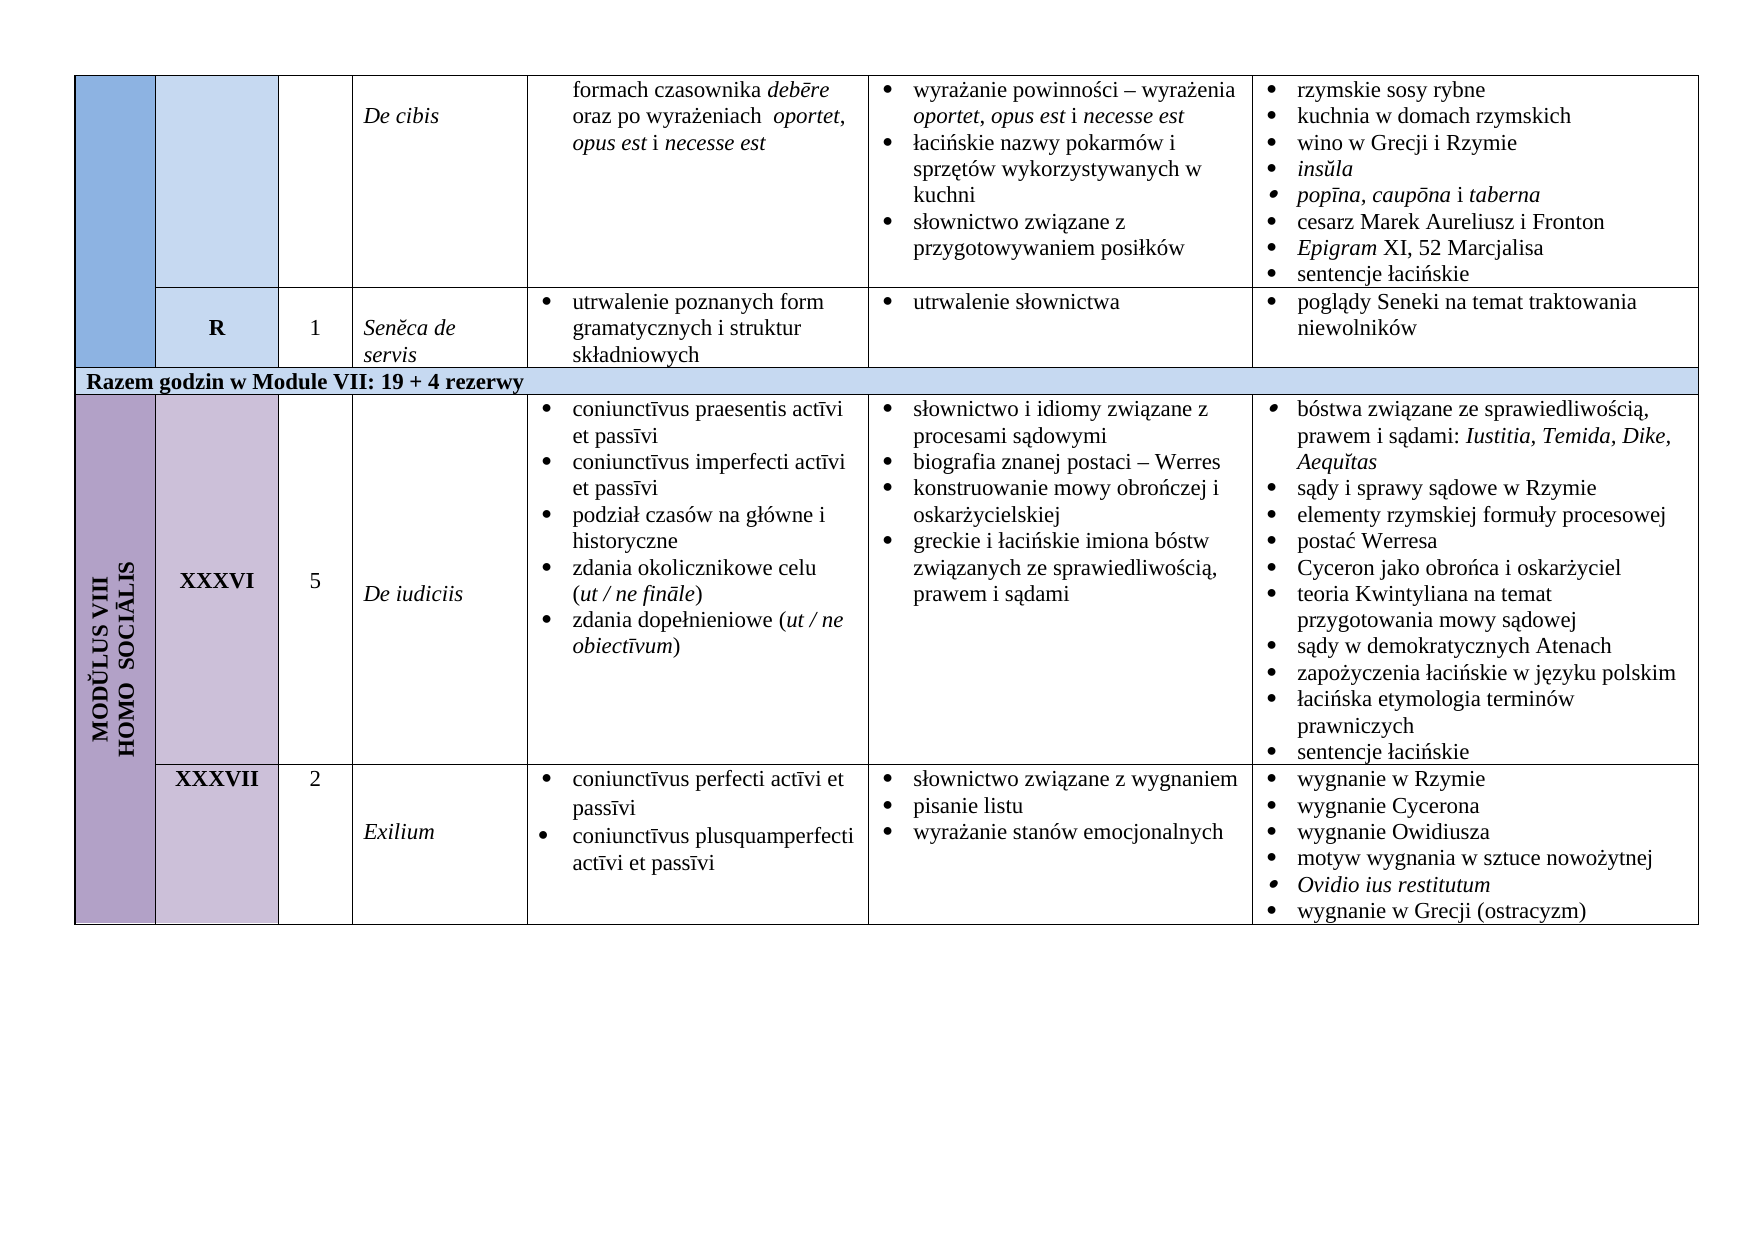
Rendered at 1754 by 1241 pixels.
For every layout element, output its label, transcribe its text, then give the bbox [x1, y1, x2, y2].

table_cell utrwalenie poznanych form gramatycznych i struktur składniowych [528, 288, 868, 367]
table_cell Razem godzin w Module VII: 19 + 4 rezerwy [76, 368, 1698, 394]
table_cell Exilium [353, 765, 527, 923]
table_cell XXXVI [156, 395, 278, 764]
table_cell XXXVII [156, 765, 278, 923]
table_cell 1 [279, 288, 352, 367]
table_cell XXXV [156, 76, 278, 287]
table_cell bóstwa związane ze sprawiedliwością, prawem i sądami: Iustitia, Temida, Dike, Aequĭtas sądy i sprawy sądowe w Rzymie elementy rzymskiej formuły procesowej postać Werresa Cyceron jako obrońca i oskarżyciel teoria Kwintyliana na temat przygotowania mowy sądowej sądy w demokratycznych Atenach zapożyczenia łacińskie w języku polskim łacińska etymologia terminów prawniczych sentencje łacińskie [1253, 395, 1698, 764]
table_cell coniunctīvus praesentis actīvi et passīvi coniunctīvus imperfecti actīvi et passīvi podział czasów na główne i historyczne zdania okolicznikowe celu (ut / ne fināle) zdania dopełnieniowe (ut / ne obiectīvum) [528, 395, 868, 764]
table_cell R [156, 288, 278, 367]
table_cell De cibis [353, 76, 527, 287]
table_cell wygnanie w Rzymie wygnanie Cycerona wygnanie Owidiusza motyw wygnania w sztuce nowożytnej Ovidio ius restitutum wygnanie w Grecji (ostracyzm) [1253, 765, 1698, 923]
table_cell poglądy Seneki na temat traktowania niewolników [1253, 288, 1698, 367]
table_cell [528, 76, 868, 287]
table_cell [869, 76, 1252, 287]
table_cell MODŬLUS VIII HOMO SOCIĀLIS [76, 395, 155, 923]
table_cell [1253, 76, 1698, 287]
table_cell 2 [279, 765, 352, 923]
table_cell 5 [279, 76, 352, 287]
table_cell słownictwo związane z wygnaniem pisanie listu wyrażanie stanów emocjonalnych [869, 765, 1252, 923]
table_cell coniunctīvus perfecti actīvi et passīvi coniunctīvus plusquamperfecti actīvi et passīvi [528, 765, 868, 923]
table_cell 5 [279, 395, 352, 764]
table_cell utrwalenie słownictwa [869, 288, 1252, 367]
table_cell De iudiciis [353, 395, 527, 764]
table_cell Senĕca de servis [353, 288, 527, 367]
table_cell słownictwo i idiomy związane z procesami sądowymi biografia znanej postaci – Werres konstruowanie mowy obrończej i oskarżycielskiej greckie i łacińskie imiona bóstw związanych ze sprawiedliwością, prawem i sądami [869, 395, 1252, 764]
